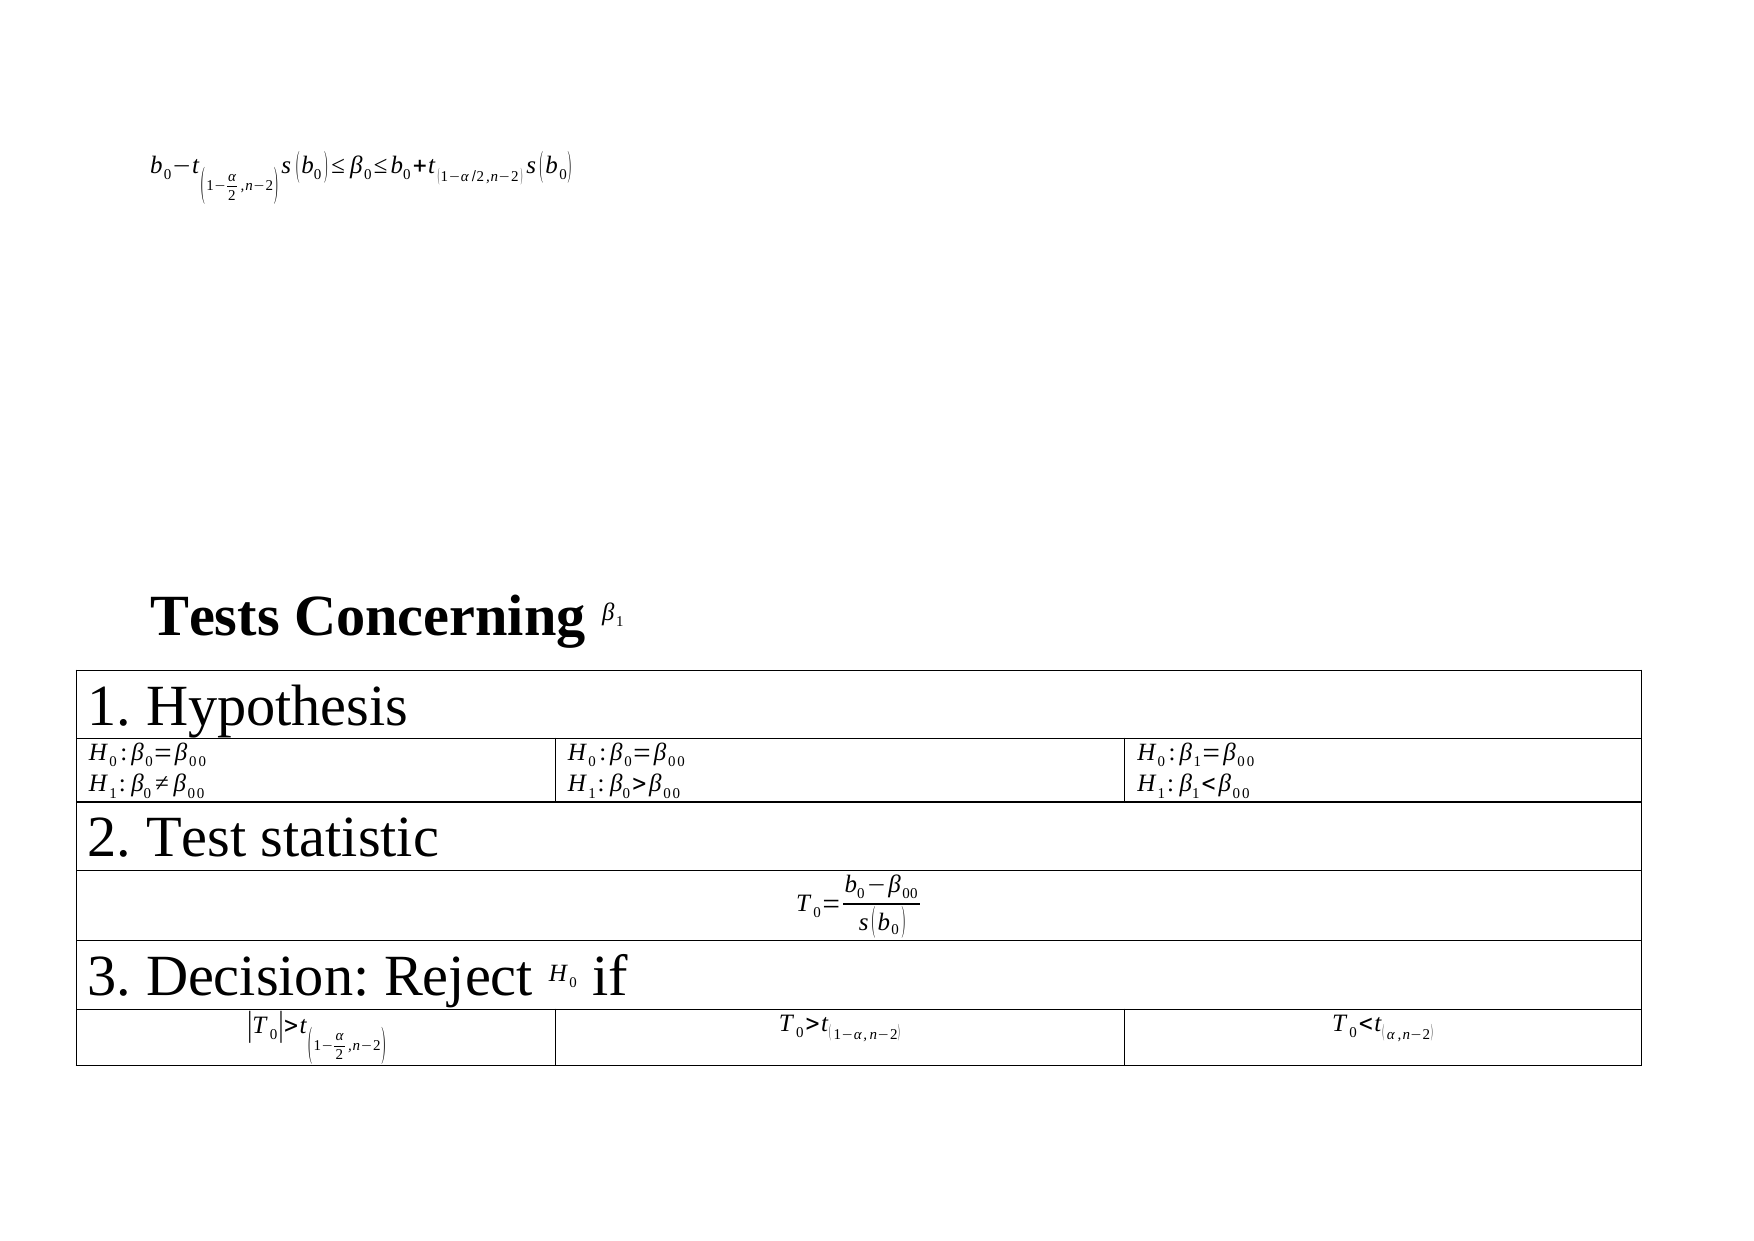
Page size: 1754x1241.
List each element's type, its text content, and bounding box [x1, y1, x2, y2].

table_cell [77, 871, 1641, 940]
table_cell 2. Test statistic [77, 803, 1641, 869]
text Tests Concerning [150, 580, 1604, 647]
table_cell [77, 1010, 555, 1065]
table_cell [77, 739, 555, 801]
table_cell 3. Decision: Reject if [77, 941, 1641, 1008]
table_cell [556, 1010, 1124, 1065]
table_cell [1125, 1010, 1641, 1065]
table_header 1. Hypothesis [77, 671, 1641, 738]
table_cell [1125, 739, 1641, 801]
table_cell [556, 739, 1124, 801]
